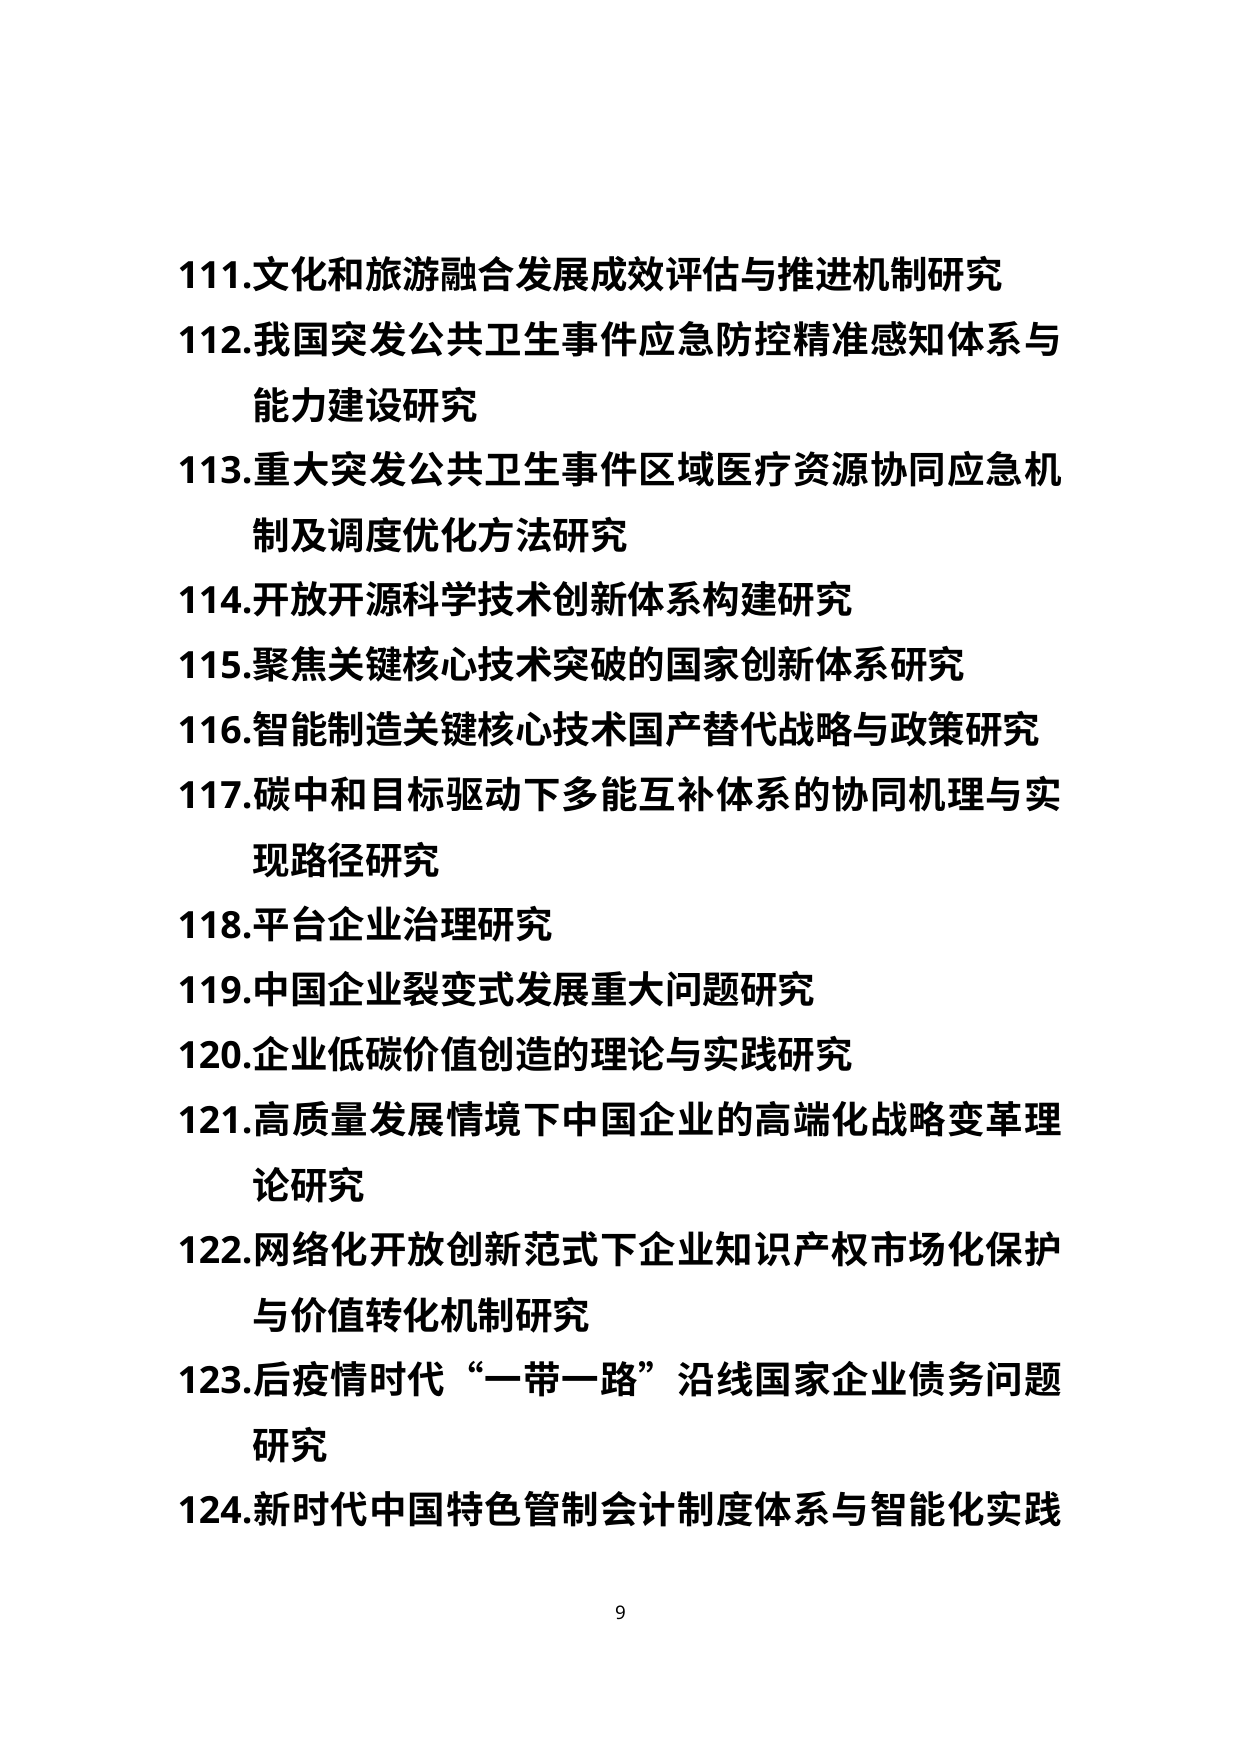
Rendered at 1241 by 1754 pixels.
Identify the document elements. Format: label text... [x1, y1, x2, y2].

text 122.网络化开放创新范式下企业知识产权市场化保护与价值转化机制研究 [177, 1215, 1063, 1345]
text 115.聚焦关键核心技术突破的国家创新体系研究 [177, 630, 1063, 695]
text 116.智能制造关键核心技术国产替代战略与政策研究 [177, 695, 1063, 760]
text 121.高质量发展情境下中国企业的高端化战略变革理论研究 [177, 1085, 1063, 1215]
text 120.企业低碳价值创造的理论与实践研究 [177, 1020, 1063, 1085]
text 117.碳中和目标驱动下多能互补体系的协同机理与实现路径研究 [177, 760, 1063, 890]
text 119.中国企业裂变式发展重大问题研究 [177, 955, 1063, 1020]
text 111.文化和旅游融合发展成效评估与推进机制研究 [177, 240, 1063, 305]
text 113.重大突发公共卫生事件区域医疗资源协同应急机制及调度优化方法研究 [177, 435, 1063, 565]
text 123.后疫情时代“一带一路”沿线国家企业债务问题研究 [177, 1345, 1063, 1475]
text 118.平台企业治理研究 [177, 890, 1063, 955]
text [177, 1475, 1063, 1540]
text 114.开放开源科学技术创新体系构建研究 [177, 565, 1063, 630]
text 112.我国突发公共卫生事件应急防控精准感知体系与能力建设研究 [177, 305, 1063, 435]
